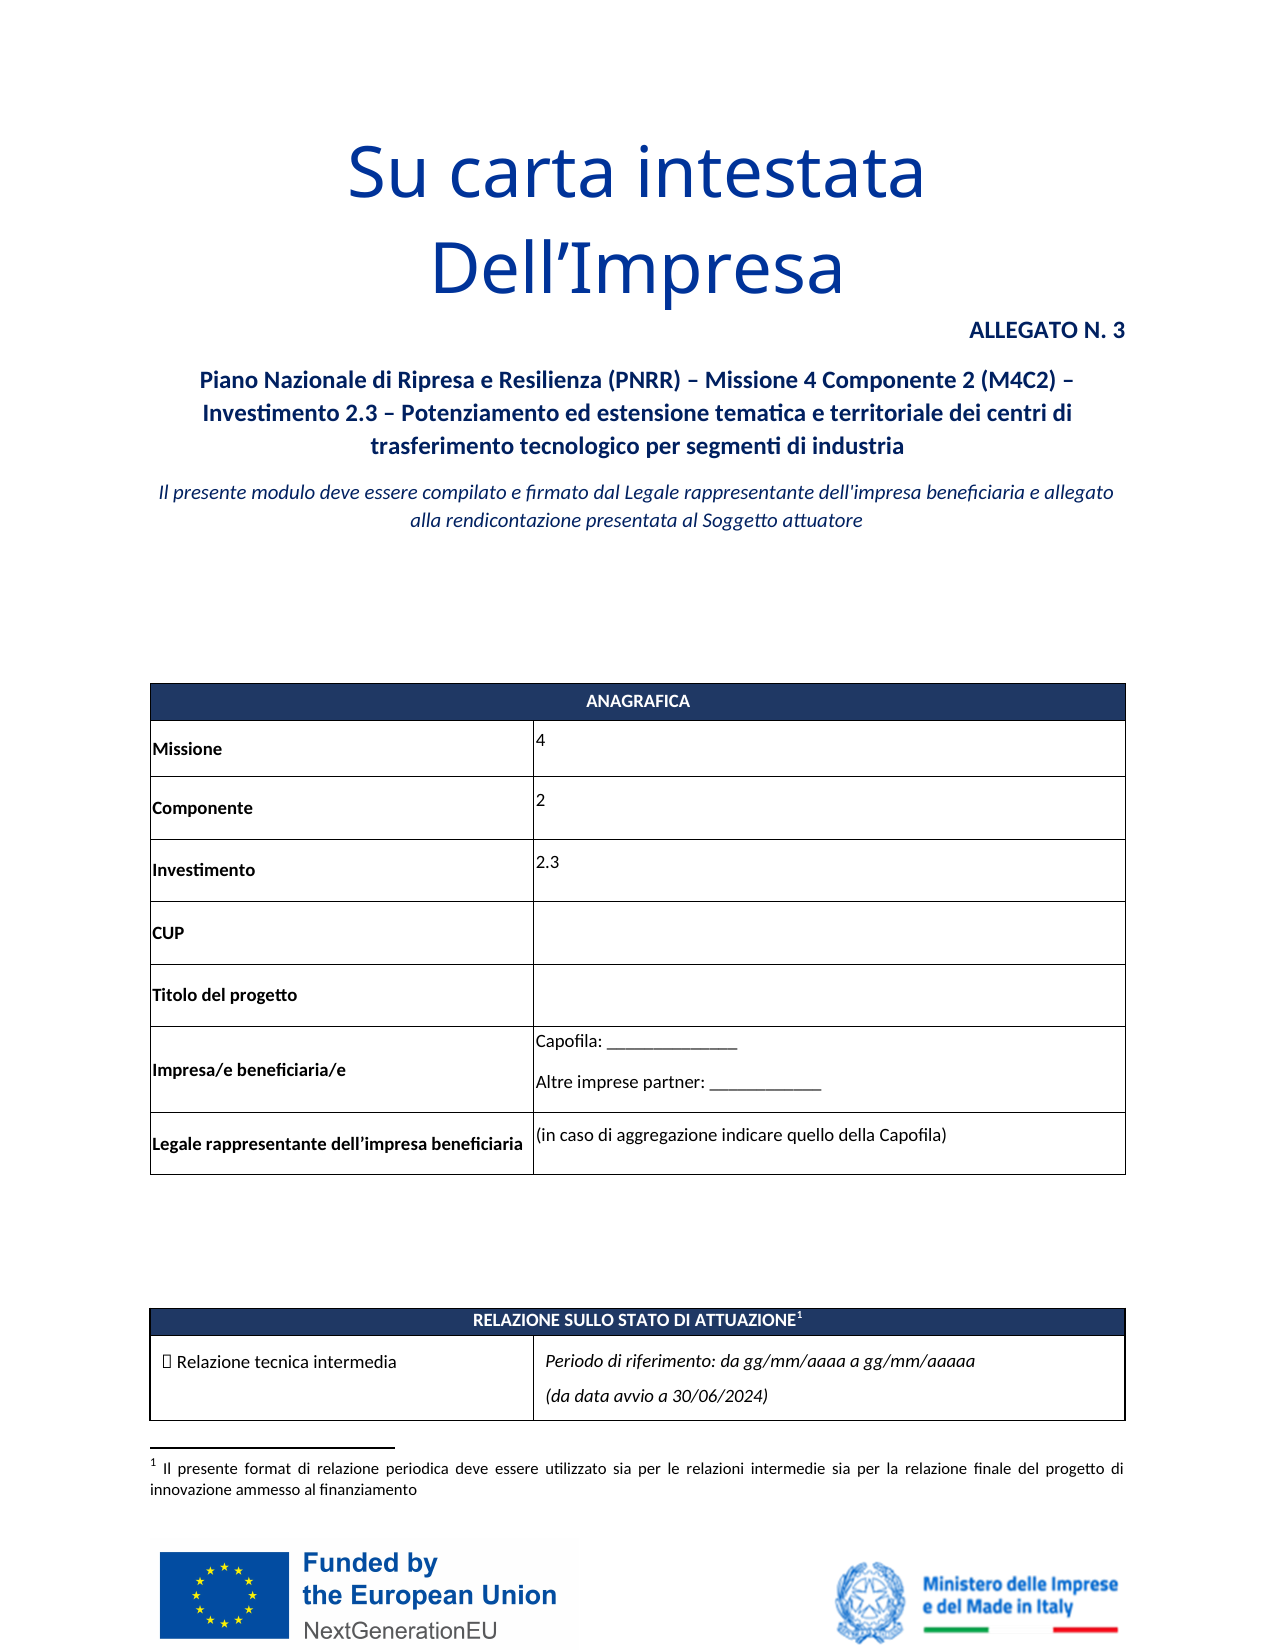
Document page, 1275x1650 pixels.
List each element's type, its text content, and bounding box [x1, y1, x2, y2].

table_cell Impresa/e beneficiaria/e [151, 1027, 533, 1112]
table_cell Legale rappresentante dell’impresa beneficiaria [151, 1113, 533, 1174]
table_cell 2.3 [534, 840, 1125, 901]
table_cell Investimento [151, 840, 533, 901]
table_cell 🔲 Relazione tecnica intermedia [151, 1336, 533, 1420]
picture [150, 1538, 580, 1650]
table_cell [534, 902, 1125, 964]
table_cell 2 [534, 777, 1125, 839]
table_cell Capofila: ______________ Altre imprese partner: ____________ [534, 1027, 1125, 1112]
text ALLEGATO N. 3 [150, 314, 1125, 345]
table_cell Componente [151, 777, 533, 839]
table_cell Periodo di riferimento: da gg/mm/aaaa a gg/mm/aaaaa (da data avvio a 30/06/2024) [534, 1336, 1124, 1420]
table_cell 4 [534, 721, 1125, 776]
table_cell Titolo del progetto [151, 965, 533, 1026]
table_header RELAZIONE SULLO STATO DI ATTUAZIONE [151, 1309, 1124, 1335]
picture [828, 1557, 1125, 1650]
table_cell [534, 965, 1125, 1026]
text Il presente modulo deve essere compilato e firmato dal Legale rappresentante dell'impresa beneficiaria e allegato alla rendicontazione presentata al Soggetto attuatore [150, 479, 1125, 532]
text Piano Nazionale di Ripresa e Resilienza (PNRR) – Missione 4 Componente 2 (M4C2) – Investimento 2.3 – Potenziamento ed estensione tematica e territoriale dei centri di trasferimento tecnologico per segmenti di industria [150, 364, 1125, 460]
table_cell (in caso di aggregazione indicare quello della Capofila) [534, 1113, 1125, 1174]
table_cell Missione [151, 721, 533, 776]
table_cell CUP [151, 902, 533, 964]
table_header ANAGRAFICA [151, 684, 1125, 720]
